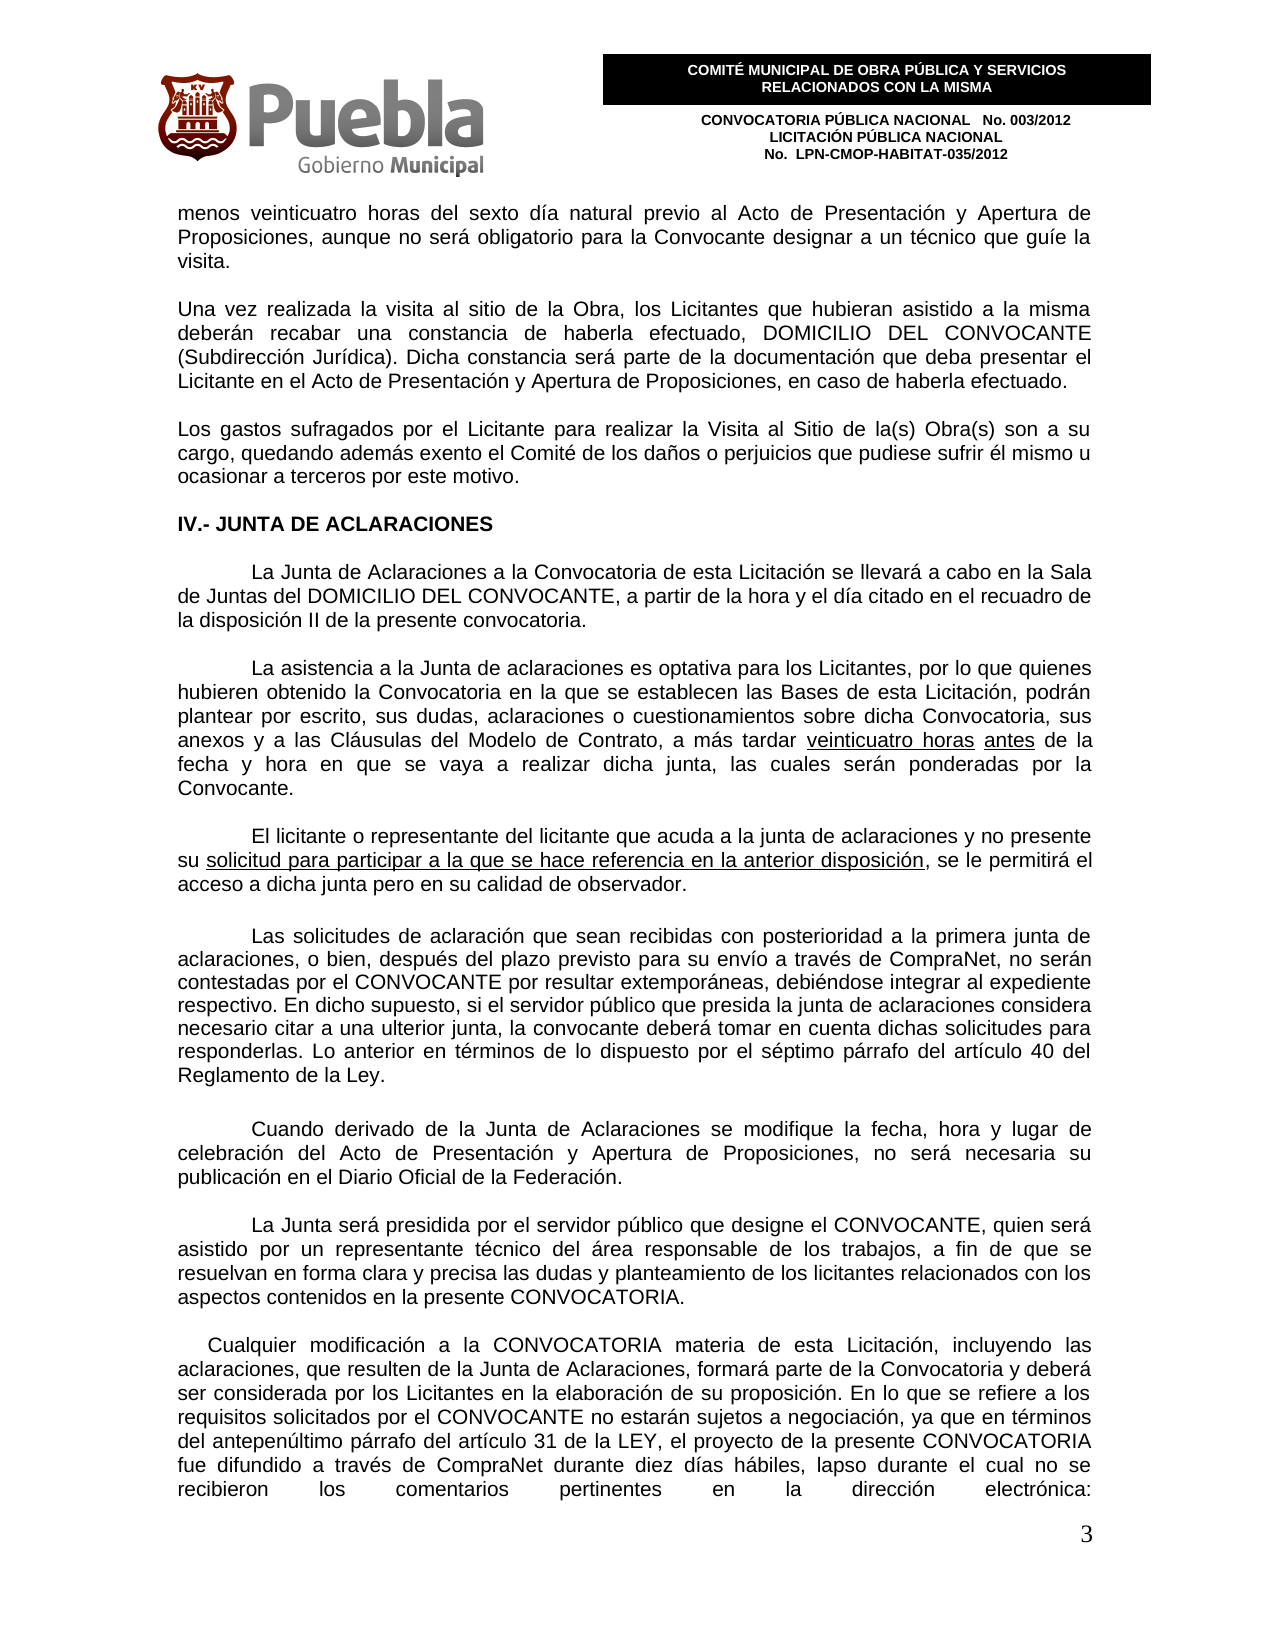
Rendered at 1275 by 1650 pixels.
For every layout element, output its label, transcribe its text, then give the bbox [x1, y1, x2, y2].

text Las solicitudes de aclaración que sean recibidas con posterioridad a la primera junta de aclaraciones, o bien, después del plazo previsto para su envío a través de CompraNet, no serán contestadas por el CONVOCANTE por resultar extemporáneas, debiéndose integrar al expediente respectivo. En dicho supuesto, si el servidor público que presida la junta de aclaraciones considera necesario citar a una ulterior junta, la convocante deberá tomar en cuenta dichas solicitudes para responderlas. Lo anterior en términos de lo dispuesto por el séptimo párrafo del artículo 40 del Reglamento de la Ley. [177, 925, 1093, 1087]
text La Junta será presidida por el servidor público que designe el CONVOCANTE, quien será asistido por un representante técnico del área responsable de los trabajos, a fin de que se resuelvan en forma clara y precisa las dudas y planteamiento de los licitantes relacionados con los aspectos contenidos en la presente CONVOCATORIA. [177, 1213, 1093, 1309]
text Una vez realizada la visita al sitio de la Obra, los Licitantes que hubieran asistido a la misma deberán recabar una constancia de haberla efectuado, DOMICILIO DEL CONVOCANTE (Subdirección Jurídica). Dicha constancia será parte de la documentación que deba presentar el Licitante en el Acto de Presentación y Apertura de Proposiciones, en caso de haberla efectuado. [177, 297, 1093, 392]
text Los gastos sufragados por el Licitante para realizar la Visita al Sitio de la(s) Obra(s) son a su cargo, quedando además exento el Comité de los daños o perjuicios que pudiese sufrir él mismo u ocasionar a terceros por este motivo. [177, 416, 1093, 488]
text La asistencia a la Junta de aclaraciones es optativa para los Licitantes, por lo que quienes hubieren obtenido la Convocatoria en la que se establecen las Bases de esta Licitación, podrán plantear por escrito, sus dudas, aclaraciones o cuestionamientos sobre dicha Convocatoria, sus anexos y a las Cláusulas del Modelo de Contrato, a más tardar veinticuatro horas antes de la fecha y hora en que se vaya a realizar dicha junta, las cuales serán ponderadas por la Convocante. [177, 656, 1093, 800]
picture [158, 73, 484, 177]
text El licitante o representante del licitante que acuda a la junta de aclaraciones y no presente su solicitud para participar a la que se hace referencia en la anterior disposición, se le permitirá el acceso a dicha junta pero en su calidad de observador. [177, 824, 1093, 896]
text Cuando derivado de la Junta de Aclaraciones se modifique la fecha, hora y lugar de celebración del Acto de Presentación y Apertura de Proposiciones, no será necesaria su publicación en el Diario Oficial de la Federación. [177, 1117, 1093, 1189]
subtitle IV.- JUNTA DE ACLARACIONES [177, 512, 1093, 536]
text La Junta de Aclaraciones a la Convocatoria de esta Licitación se llevará a cabo en la Sala de Juntas del DOMICILIO DEL CONVOCANTE, a partir de la hora y el día citado en el recuadro de la disposición II de la presente convocatoria. [177, 560, 1093, 632]
